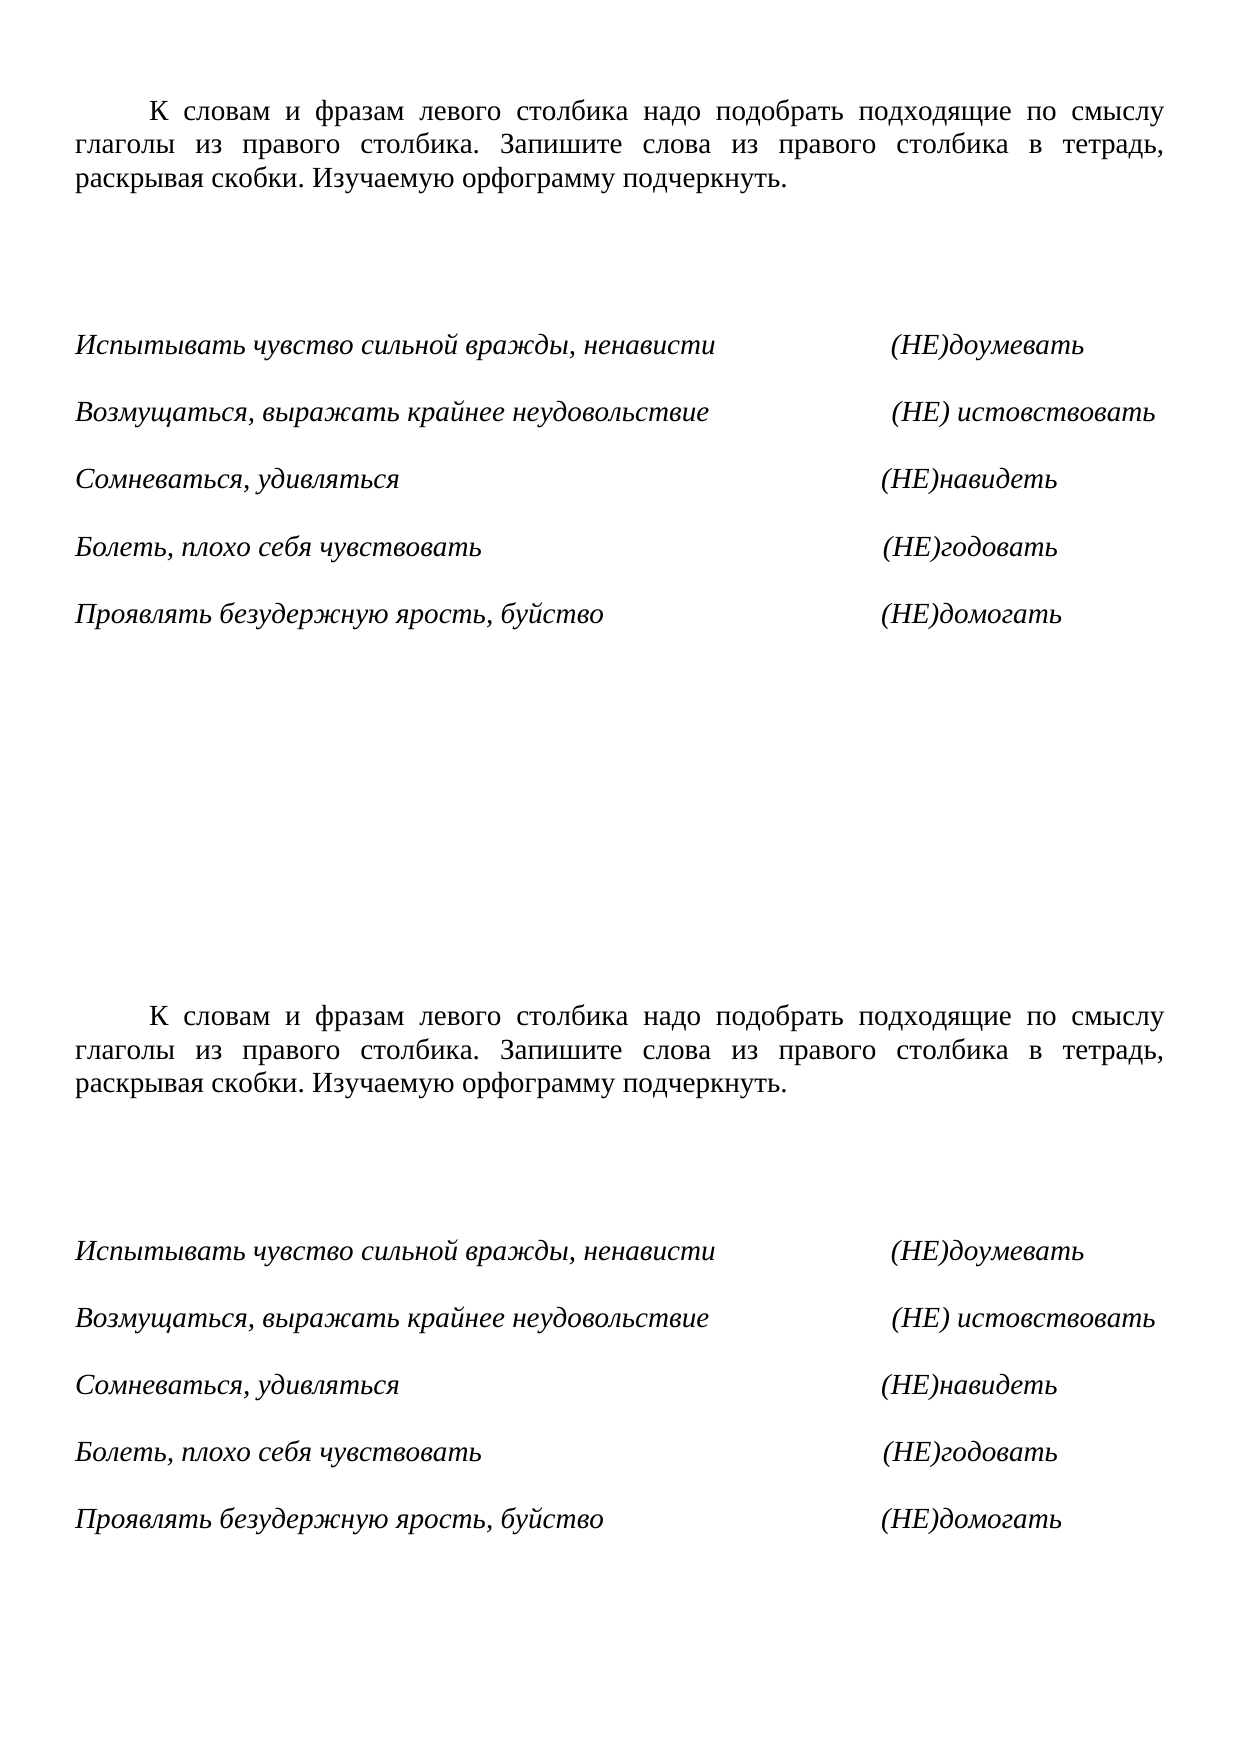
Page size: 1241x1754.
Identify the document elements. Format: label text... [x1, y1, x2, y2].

text Болеть, плохо себя чувствовать (НЕ)годовать [75, 1434, 1165, 1468]
text Проявлять безудержную ярость, буйство (НЕ)домогать [75, 1501, 1165, 1535]
text Возмущаться, выражать крайнее неудовольствие (НЕ) истовствовать [75, 1300, 1165, 1334]
text Сомневаться, удивляться (НЕ)навидеть [75, 462, 1165, 495]
text Возмущаться, выражать крайнее неудовольствие (НЕ) истовствовать [75, 394, 1165, 428]
text Испытывать чувство сильной вражды, ненависти (НЕ)доумевать [75, 327, 1165, 361]
text Проявлять безудержную ярость, буйство (НЕ)домогать [75, 596, 1165, 629]
text Болеть, плохо себя чувствовать (НЕ)годовать [75, 529, 1165, 562]
text Сомневаться, удивляться (НЕ)навидеть [75, 1367, 1165, 1401]
text К словам и фразам левого столбика надо подобрать подходящие по смыслу глаголы из правого столбика. Запишите слова из правого столбика в тетрадь, раскрывая скобки. Изучаемую орфограмму подчеркнуть. [75, 998, 1165, 1099]
text К словам и фразам левого столбика надо подобрать подходящие по смыслу глаголы из правого столбика. Запишите слова из правого столбика в тетрадь, раскрывая скобки. Изучаемую орфограмму подчеркнуть. [75, 93, 1165, 193]
text Испытывать чувство сильной вражды, ненависти (НЕ)доумевать [75, 1233, 1165, 1267]
